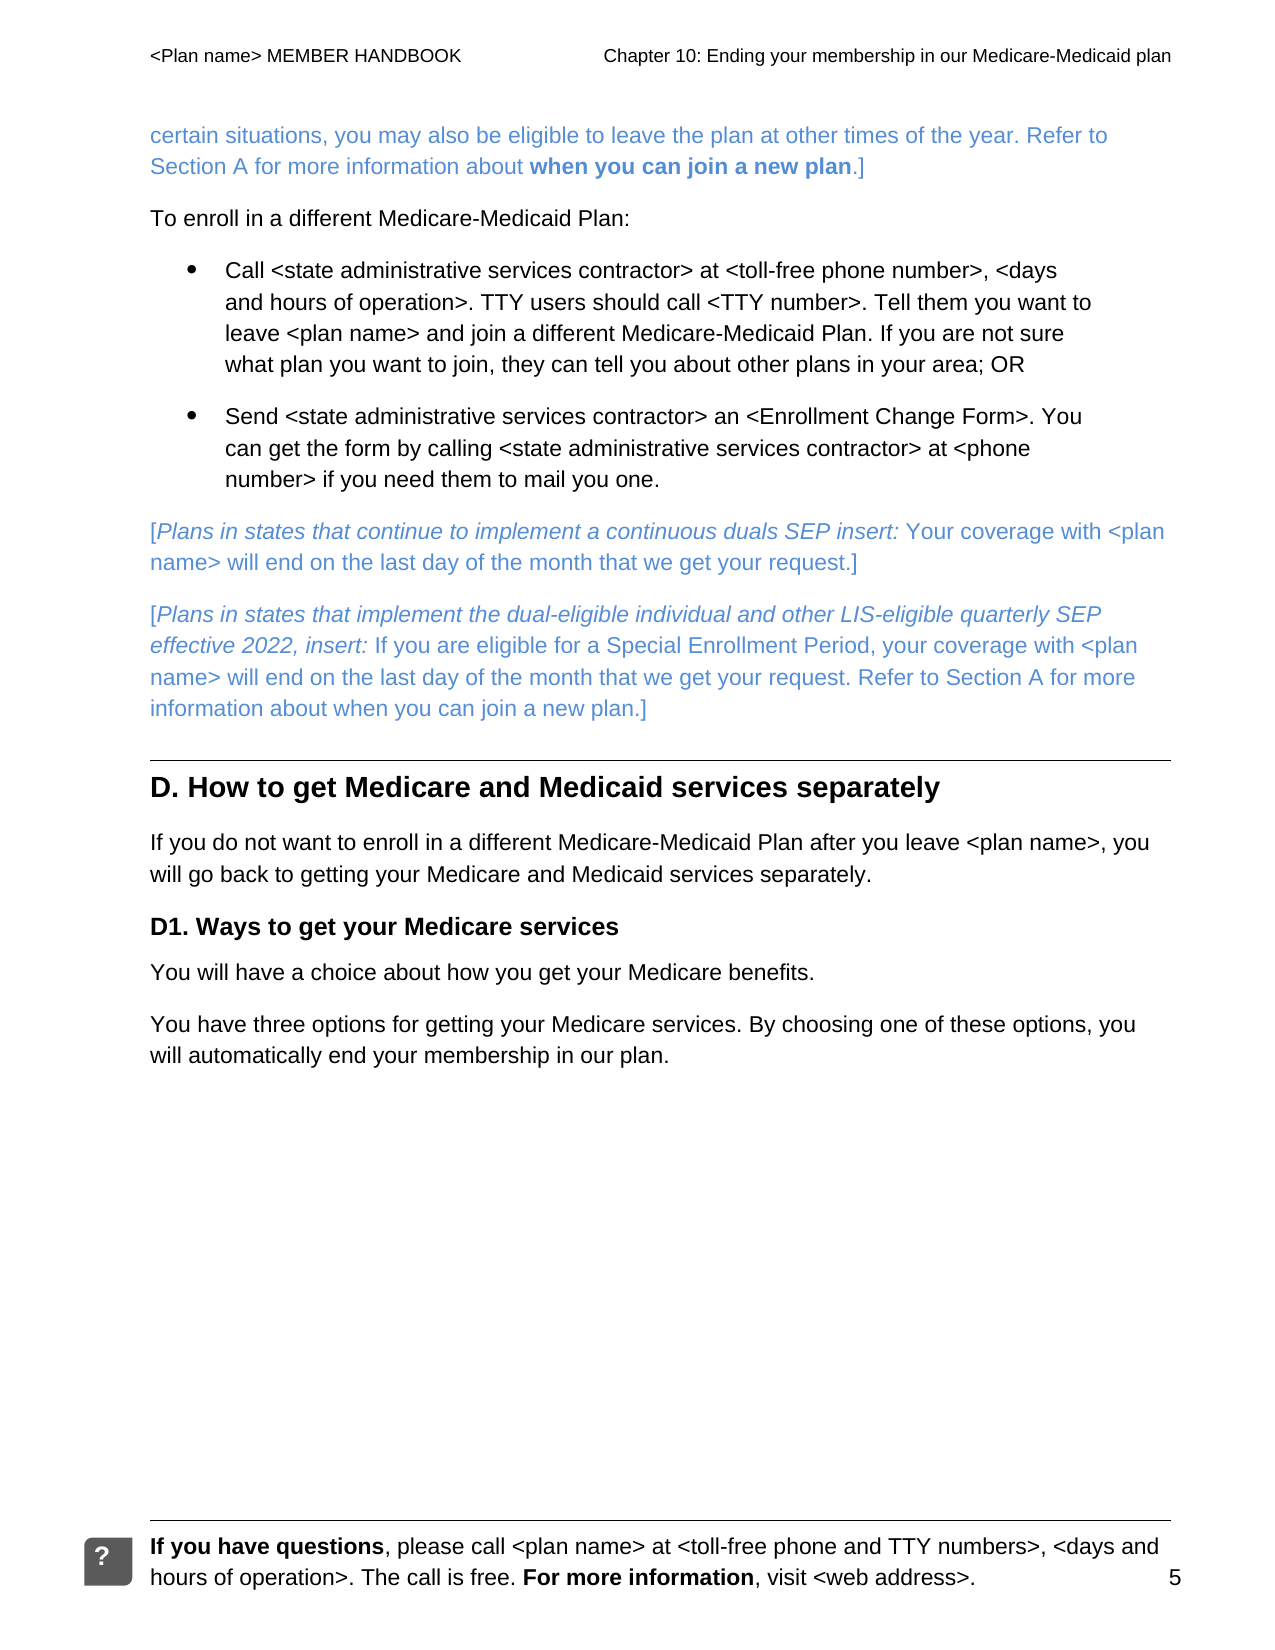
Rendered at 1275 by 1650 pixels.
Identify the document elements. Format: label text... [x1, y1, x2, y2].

text To enroll in a different Medicare-Medicaid Plan: [150, 202, 1171, 233]
text You will have a choice about how you get your Medicare benefits. [150, 955, 1171, 986]
subtitle How to get Medicare and Medicaid services separately [150, 761, 1171, 805]
text [Plans in states that implement the dual-eligible individual and other LIS-eligible quarterly SEP effective 2022, insert: If you are eligible for a Special Enrollment Period, your coverage with <plan name> will end on the last day of the month that we get your request. Refer to Section A for more information about when you can join a new plan.] [150, 598, 1171, 723]
text You have three options for getting your Medicare services. By choosing one of these options, you will automatically end your membership in our plan. [150, 1007, 1171, 1069]
subtitle D1. Ways to get your Medicare services [150, 909, 1096, 942]
list Call <state administrative services contractor> at <toll-free phone number>, <days and hours of operation>. TTY users should call <TTY number>. Tell them you want to leave <plan name> and join a different Medicare-Medicaid Plan. If you are not sure what plan you want to join, they can tell you about other plans in your area; OR [187, 254, 1096, 379]
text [150, 118, 1171, 181]
list Send <state administrative services contractor> an <Enrollment Change Form>. You can get the form by calling <state administrative services contractor> at <phone number> if you need them to mail you one. [187, 400, 1096, 493]
text [Plans in states that continue to implement a continuous duals SEP insert: Your coverage with <plan name> will end on the last day of the month that we get your request.] [150, 514, 1171, 577]
text If you do not want to enroll in a different Medicare-Medicaid Plan after you leave <plan name>, you will go back to getting your Medicare and Medicaid services separately. [150, 826, 1171, 888]
